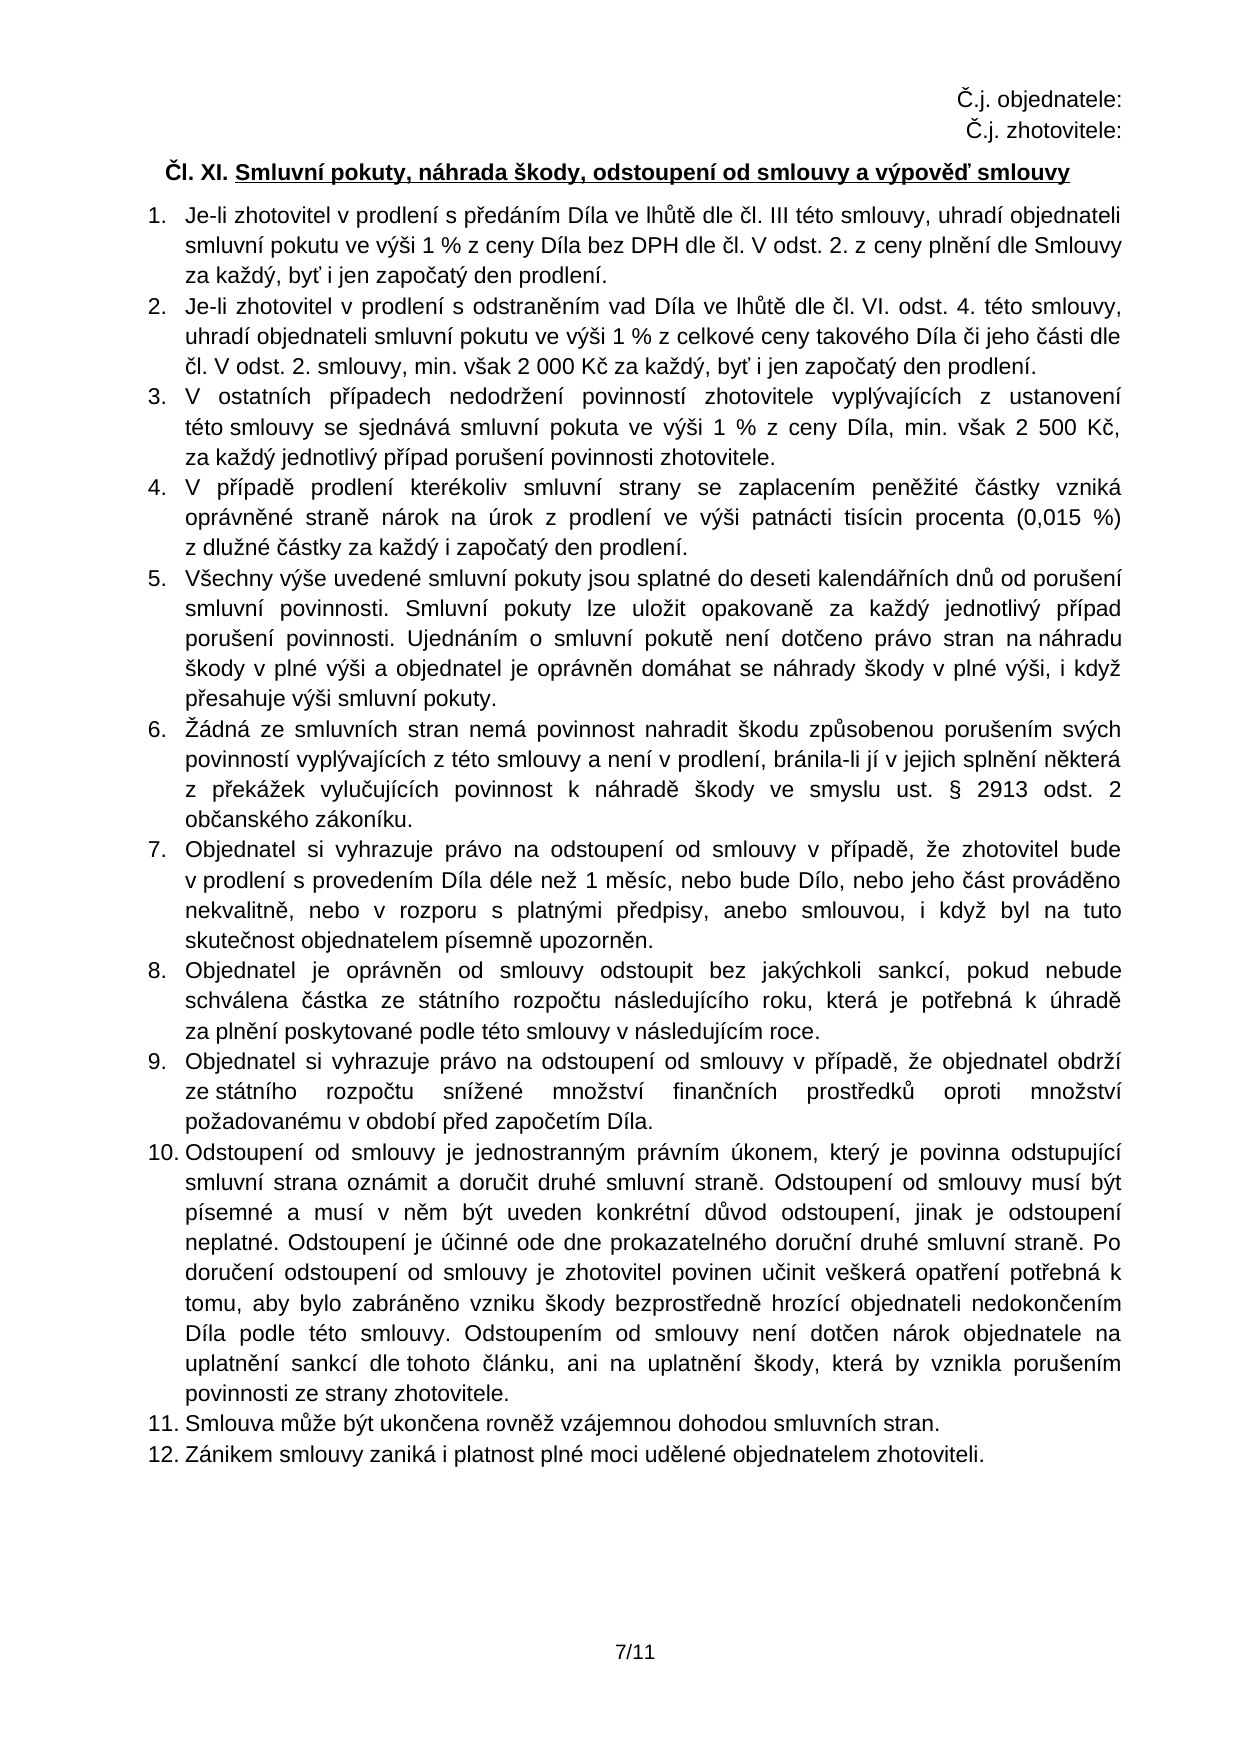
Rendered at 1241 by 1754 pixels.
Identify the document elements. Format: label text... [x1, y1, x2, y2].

list Smlouva může být ukončena rovněž vzájemnou dohodou smluvních stran. [148, 1410, 1122, 1437]
list Objednatel je oprávněn od smlouvy odstoupit bez jakýchkoli sankcí, pokud nebude schválena částka ze státního rozpočtu následujícího roku, která je potřebná k úhradě za plnění poskytované podle této smlouvy v následujícím roce. [148, 957, 1122, 1044]
text Smluvní pokuty, náhrada škody, odstoupení od smlouvy a výpověď smlouvy [148, 159, 1122, 186]
list Odstoupení od smlouvy je jednostranným právním úkonem, který je povinna odstupující smluvní strana oznámit a doručit druhé smluvní straně. Odstoupení od smlouvy musí být písemné a musí v něm být uveden konkrétní důvod odstoupení, jinak je odstoupení neplatné. Odstoupení je účinné ode dne prokazatelného doruční druhé smluvní straně. Po doručení odstoupení od smlouvy je zhotovitel povinen učinit veškerá opatření potřebná k tomu, aby bylo zabráněno vzniku škody bezprostředně hrozící objednateli nedokončením Díla podle této smlouvy. Odstoupením od smlouvy není dotčen nárok objednatele na uplatnění sankcí dle tohoto článku, ani na uplatnění škody, která by vznikla porušením povinnosti ze strany zhotovitele. [148, 1138, 1122, 1406]
list V ostatních případech nedodržení povinností zhotovitele vyplývajících z ustanovení této smlouvy se sjednává smluvní pokuta ve výši 1 % z ceny Díla, min. však 2 500 Kč, za každý jednotlivý případ porušení povinnosti zhotovitele. [148, 383, 1122, 470]
list Objednatel si vyhrazuje právo na odstoupení od smlouvy v případě, že zhotovitel bude v prodlení s provedením Díla déle než 1 měsíc, nebo bude Dílo, nebo jeho část prováděno nekvalitně, nebo v rozporu s platnými předpisy, anebo smlouvou, i když byl na tuto skutečnost objednatelem písemně upozorněn. [148, 836, 1122, 953]
list Žádná ze smluvních stran nemá povinnost nahradit škodu způsobenou porušením svých povinností vyplývajících z této smlouvy a není v prodlení, bránila-li jí v jejich splnění některá z překážek vylučujících povinnost k náhradě škody ve smyslu ust. § 2913 odst. 2 občanského zákoníku. [148, 716, 1122, 832]
list Je-li zhotovitel v prodlení s odstraněním vad Díla ve lhůtě dle čl. VI. odst. 4. této smlouvy, uhradí objednateli smluvní pokutu ve výši 1 % z celkové ceny takového Díla či jeho části dle čl. V odst. 2. smlouvy, min. však 2 000 Kč za každý, byť i jen započatý den prodlení. [148, 293, 1122, 379]
list Objednatel si vyhrazuje právo na odstoupení od smlouvy v případě, že objednatel obdrží ze státního rozpočtu snížené množství finančních prostředků oproti množství požadovanému v období před započetím Díla. [148, 1048, 1122, 1134]
list Všechny výše uvedené smluvní pokuty jsou splatné do deseti kalendářních dnů od porušení smluvní povinnosti. Smluvní pokuty lze uložit opakovaně za každý jednotlivý případ porušení povinnosti. Ujednáním o smluvní pokutě není dotčeno právo stran na náhradu škody v plné výši a objednatel je oprávněn domáhat se náhrady škody v plné výši, i když přesahuje výši smluvní pokuty. [148, 564, 1122, 712]
list Je-li zhotovitel v prodlení s předáním Díla ve lhůtě dle čl. III této smlouvy, uhradí objednateli smluvní pokutu ve výši 1 % z ceny Díla bez DPH dle čl. V odst. 2. z ceny plnění dle Smlouvy za každý, byť i jen započatý den prodlení. [148, 202, 1122, 289]
list V případě prodlení kterékoliv smluvní strany se zaplacením peněžité částky vzniká oprávněné straně nárok na úrok z prodlení ve výši patnácti tisícin procenta (0,015 %) z dlužné částky za každý i započatý den prodlení. [148, 474, 1122, 561]
list Zánikem smlouvy zaniká i platnost plné moci udělené objednatelem zhotoviteli. [148, 1441, 1122, 1467]
